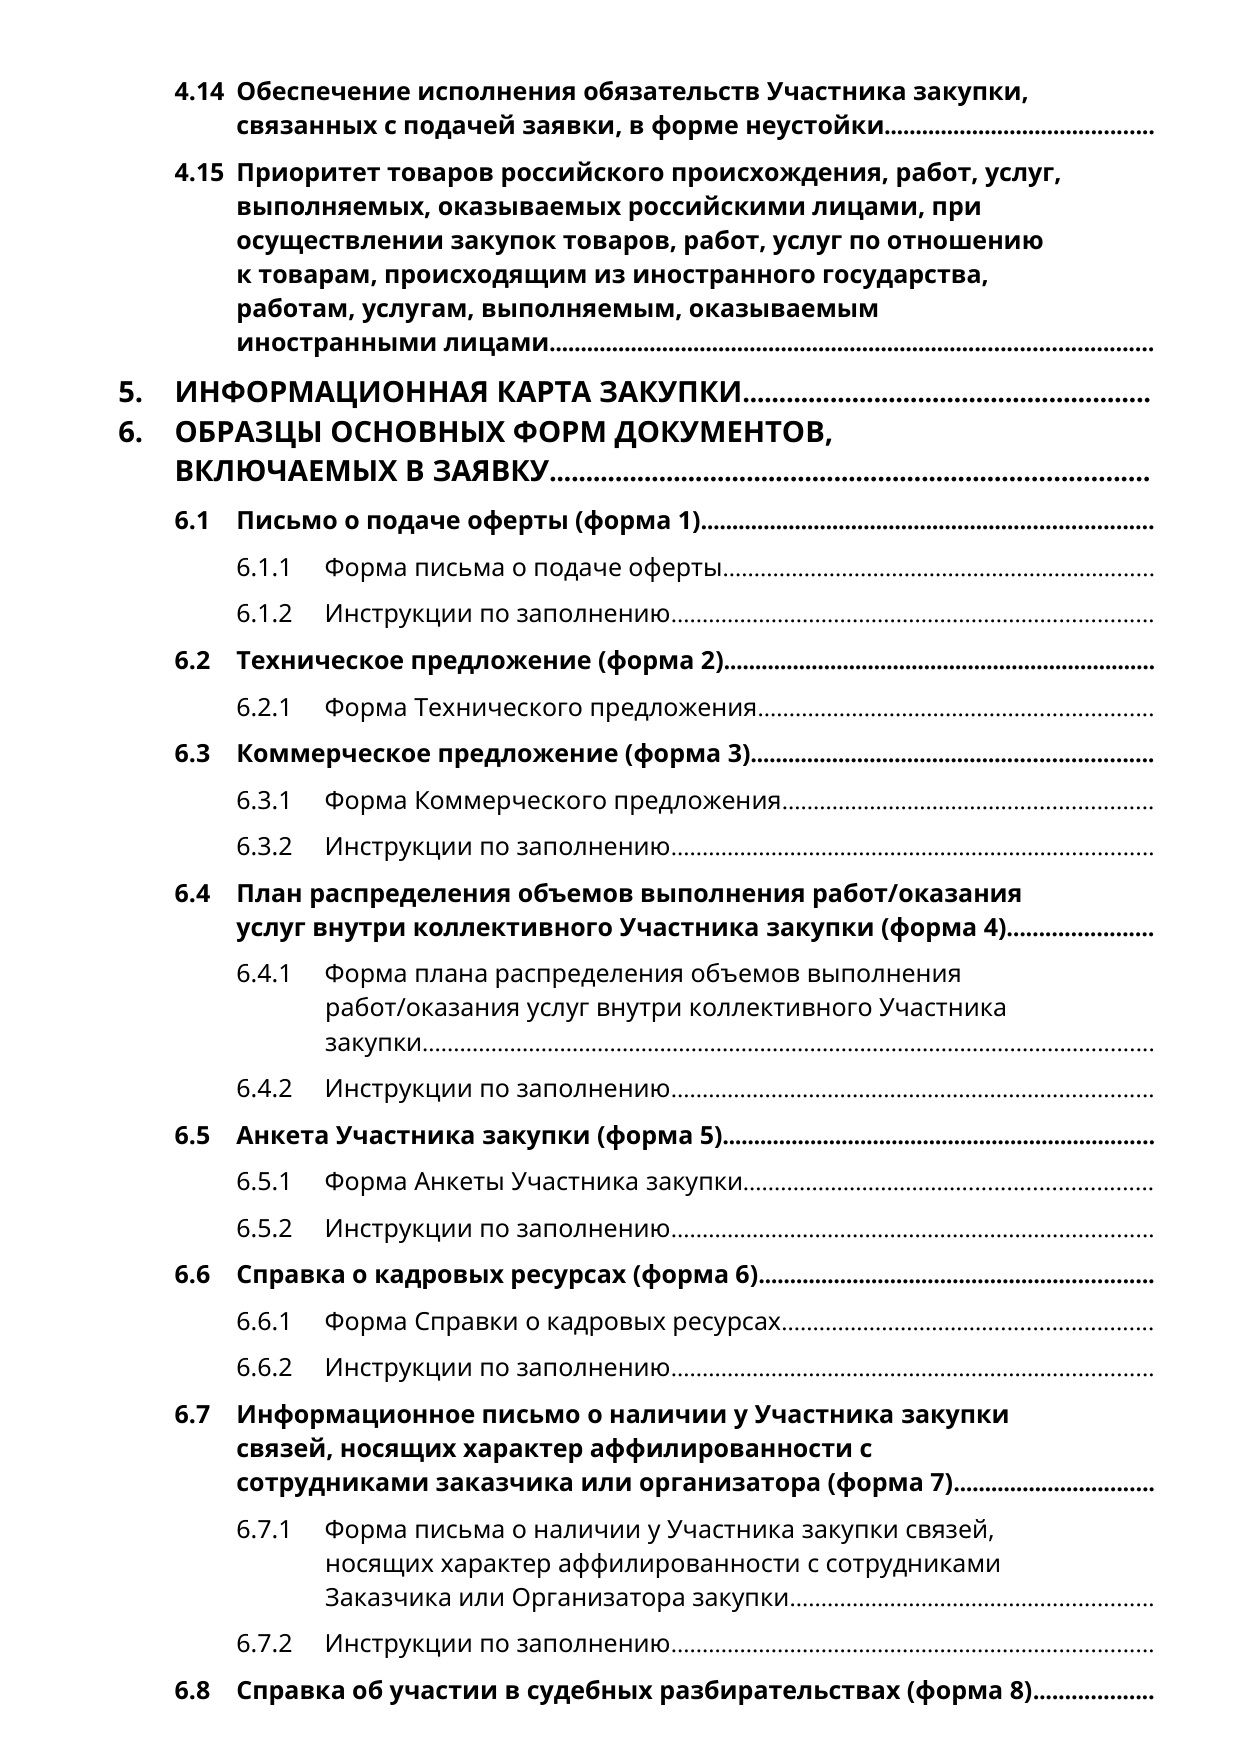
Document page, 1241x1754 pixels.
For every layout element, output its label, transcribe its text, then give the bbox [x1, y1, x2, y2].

text 6.3 Коммерческое предложение (форма 3) 30 [174, 736, 1063, 770]
text 6.7.1 Форма письма о наличии у Участника закупки связей, носящих характер аффилированности с сотрудниками Заказчика или Организатора закупки 38 [236, 1511, 1063, 1613]
text 6.8 Справка об участии в судебных разбирательствах (форма 8) 40 [174, 1673, 1063, 1707]
text 6. Образцы основных форм документов, включаемых в заявку 25 [118, 411, 1063, 490]
text 4.15 Приоритет товаров российского происхождения, работ, услуг, выполняемых, оказываемых российскими лицами, при осуществлении закупок товаров, работ, услуг по отношению к товарам, происходящим из иностранного государства, работам, услугам, выполняемым, оказываемым иностранными лицами 21 [174, 154, 1063, 359]
text 6.7.2 Инструкции по заполнению 39 [236, 1626, 1063, 1660]
text 6.2 Техническое предложение (форма 2) 28 [174, 643, 1063, 677]
text 6.1.1 Форма письма о подаче оферты 25 [236, 549, 1063, 583]
text 5. Информационная карта закупки 23 [118, 371, 1063, 411]
text 6.2.1 Форма Технического предложения 28 [236, 689, 1063, 723]
text 6.4.1 Форма плана распределения объемов выполнения работ/оказания услуг внутри коллективного Участника закупки 32 [236, 956, 1063, 1058]
text 6.6 Справка о кадровых ресурсах (форма 6) 36 [174, 1257, 1063, 1291]
text 6.1 Письмо о подаче оферты (форма 1) 25 [174, 503, 1063, 537]
text 6.5 Анкета Участника закупки (форма 5) 34 [174, 1117, 1063, 1151]
text 6.7 Информационное письмо о наличии у Участника закупки связей, носящих характер аффилированности с сотрудниками заказчика или организатора (форма 7) 38 [174, 1397, 1063, 1499]
text 6.4.2 Инструкции по заполнению 33 [236, 1071, 1063, 1105]
text 6.3.1 Форма Коммерческого предложения 30 [236, 782, 1063, 816]
text 6.3.2 Инструкции по заполнению 31 [236, 829, 1063, 863]
text 6.5.2 Инструкции по заполнению 35 [236, 1210, 1063, 1244]
text 4.14 Обеспечение исполнения обязательств Участника закупки, связанных с подачей заявки, в форме неустойки 21 [174, 74, 1063, 142]
text 6.5.1 Форма Анкеты Участника закупки 34 [236, 1164, 1063, 1198]
text 6.4 План распределения объемов выполнения работ/оказания услуг внутри коллективного Участника закупки (форма 4) 32 [174, 875, 1063, 943]
text 6.6.2 Инструкции по заполнению 37 [236, 1350, 1063, 1384]
text 6.1.2 Инструкции по заполнению 27 [236, 596, 1063, 630]
text 6.6.1 Форма Справки о кадровых ресурсах 36 [236, 1303, 1063, 1338]
